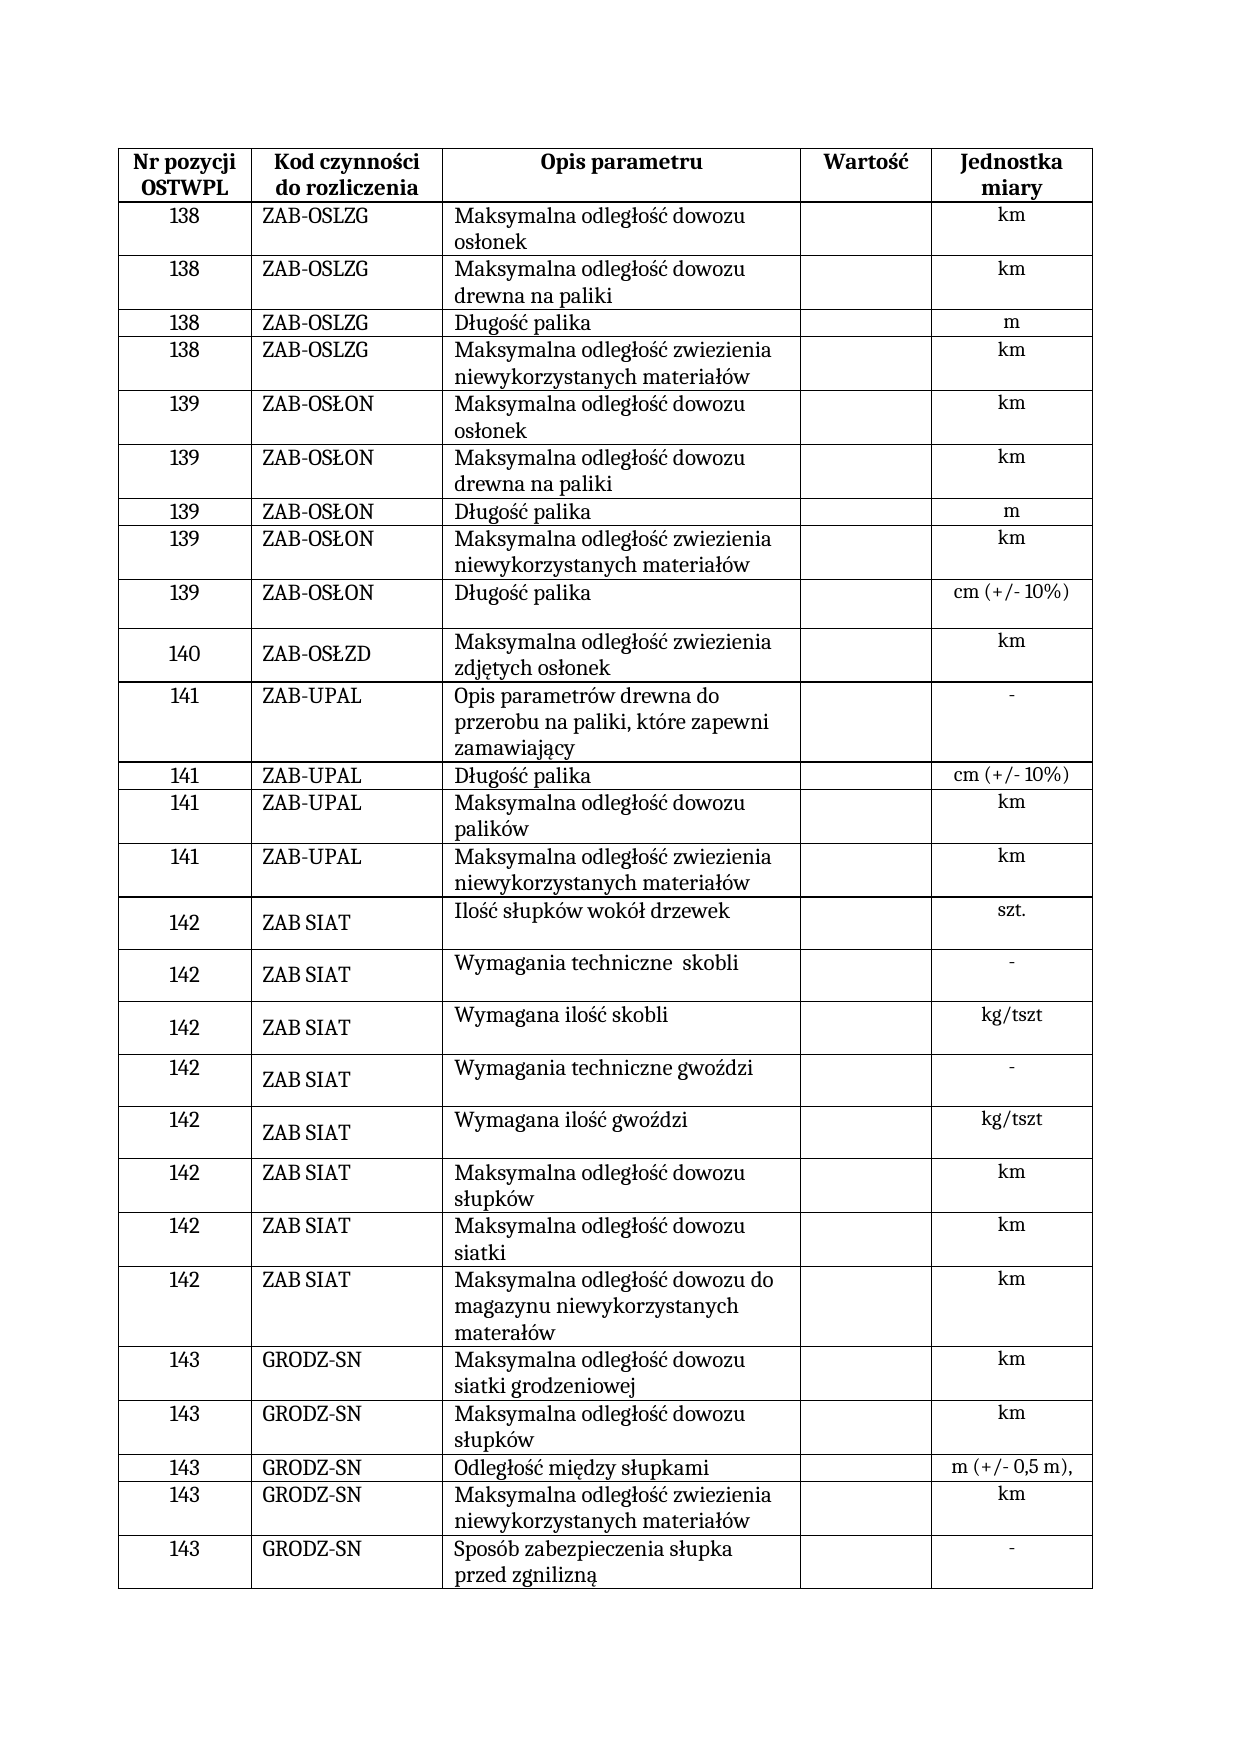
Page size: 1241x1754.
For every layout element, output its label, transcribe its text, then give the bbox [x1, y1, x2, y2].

table_cell [801, 526, 931, 579]
table_cell Maksymalna odległość dowozu siatki [443, 1213, 800, 1266]
table_cell kg/tszt [932, 1002, 1092, 1053]
table_header Opis parametru [443, 149, 800, 201]
table_cell kg/tszt [932, 1107, 1092, 1158]
table_cell km [932, 1401, 1092, 1453]
table_cell 142 [119, 1267, 251, 1346]
table_cell 143 [119, 1455, 251, 1481]
table_cell - [932, 1536, 1092, 1588]
table_cell 139 [119, 499, 251, 525]
table_header Jednostka miary [932, 149, 1092, 201]
table_cell km [932, 1267, 1092, 1346]
table_cell Maksymalna odległość zwiezienia niewykorzystanych materiałów [443, 844, 800, 896]
table_cell [801, 629, 931, 681]
table_cell ZAB-OSŁON [252, 445, 442, 497]
table_cell 139 [119, 391, 251, 444]
table_cell Maksymalna odległość dowozu słupków [443, 1159, 800, 1212]
table_cell Ilość słupków wokół drzewek [443, 898, 800, 949]
table_cell ZAB SIAT [252, 1002, 442, 1053]
table_cell 143 [119, 1347, 251, 1400]
table_cell Maksymalna odległość dowozu siatki grodzeniowej [443, 1347, 800, 1400]
table_cell ZAB-UPAL [252, 790, 442, 843]
table_cell Wymagania techniczne gwoździ [443, 1055, 800, 1106]
table_cell [801, 1055, 931, 1106]
table_cell ZAB-OSŁON [252, 499, 442, 525]
table_cell GRODZ-SN [252, 1536, 442, 1588]
table_cell ZAB-OSŁON [252, 391, 442, 444]
table_header Nr pozycji OSTWPL [119, 149, 251, 201]
table_cell Maksymalna odległość dowozu słupków [443, 1401, 800, 1453]
table_cell Długość palika [443, 310, 800, 336]
table_cell [801, 499, 931, 525]
table_cell [801, 790, 931, 843]
table_cell 138 [119, 337, 251, 390]
table_cell 139 [119, 580, 251, 628]
table_cell [801, 337, 931, 390]
table_cell cm (+/- 10%) [932, 763, 1092, 789]
table_cell szt. [932, 898, 1092, 949]
table_cell m [932, 499, 1092, 525]
table_cell ZAB SIAT [252, 1213, 442, 1266]
table_cell 143 [119, 1536, 251, 1588]
table_cell Sposób zabezpieczenia słupka przed zgnilizną [443, 1536, 800, 1588]
table_cell ZAB-OSLZG [252, 310, 442, 336]
table_cell 142 [119, 1002, 251, 1053]
table_cell Maksymalna odległość dowozu drewna na paliki [443, 256, 800, 309]
table_cell [801, 1159, 931, 1212]
table_cell - [932, 1055, 1092, 1106]
table_cell [801, 1347, 931, 1400]
table_cell km [932, 1482, 1092, 1534]
table_cell Odległość między słupkami [443, 1455, 800, 1481]
table_cell ZAB-UPAL [252, 763, 442, 789]
table_cell ZAB SIAT [252, 1107, 442, 1158]
table_cell [801, 256, 931, 309]
table_header Kod czynności do rozliczenia [252, 149, 442, 201]
table_cell 139 [119, 526, 251, 579]
table_cell ZAB-OSŁZD [252, 629, 442, 681]
table_cell 142 [119, 898, 251, 949]
table_cell Maksymalna odległość zwiezienia niewykorzystanych materiałów [443, 337, 800, 390]
table_cell [801, 950, 931, 1001]
table_cell 143 [119, 1401, 251, 1453]
table_cell km [932, 337, 1092, 390]
table_cell - [932, 683, 1092, 761]
table_cell Maksymalna odległość dowozu osłonek [443, 203, 800, 255]
table_cell 140 [119, 629, 251, 681]
table_header Wartość [801, 149, 931, 201]
table_cell ZAB SIAT [252, 898, 442, 949]
table_cell [801, 1455, 931, 1481]
table_cell 142 [119, 1055, 251, 1106]
table_cell [801, 1536, 931, 1588]
table_cell km [932, 203, 1092, 255]
table_cell 141 [119, 763, 251, 789]
table_cell Maksymalna odległość dowozu osłonek [443, 391, 800, 444]
table_cell [801, 763, 931, 789]
table_cell m (+/- 0,5 m), [932, 1455, 1092, 1481]
table_cell Długość palika [443, 763, 800, 789]
table_cell - [932, 950, 1092, 1001]
table_cell ZAB SIAT [252, 950, 442, 1001]
table_cell 141 [119, 683, 251, 761]
table_cell km [932, 1213, 1092, 1266]
table_cell [801, 1267, 931, 1346]
table_cell Wymagana ilość skobli [443, 1002, 800, 1053]
table_cell 143 [119, 1482, 251, 1534]
table_cell Długość palika [443, 499, 800, 525]
table_cell [801, 1401, 931, 1453]
table_cell Maksymalna odległość zwiezienia zdjętych osłonek [443, 629, 800, 681]
table_cell 142 [119, 1107, 251, 1158]
table_cell [801, 310, 931, 336]
table_cell ZAB-UPAL [252, 844, 442, 896]
table_cell km [932, 256, 1092, 309]
table_cell 142 [119, 950, 251, 1001]
table_cell 138 [119, 256, 251, 309]
table_cell 141 [119, 790, 251, 843]
table_cell ZAB SIAT [252, 1267, 442, 1346]
table_cell km [932, 629, 1092, 681]
table_cell Długość palika [443, 580, 800, 628]
table_cell ZAB SIAT [252, 1055, 442, 1106]
table_cell [801, 1213, 931, 1266]
table_cell [801, 898, 931, 949]
table_cell [801, 1107, 931, 1158]
table_cell [801, 203, 931, 255]
table_cell ZAB-UPAL [252, 683, 442, 761]
table_cell km [932, 1159, 1092, 1212]
table_cell ZAB SIAT [252, 1159, 442, 1212]
table_cell Wymagana ilość gwoździ [443, 1107, 800, 1158]
table_cell Maksymalna odległość dowozu do magazynu niewykorzystanych materałów [443, 1267, 800, 1346]
table_cell Opis parametrów drewna do przerobu na paliki, które zapewni zamawiający [443, 683, 800, 761]
table_cell [801, 683, 931, 761]
table_cell km [932, 526, 1092, 579]
table_cell GRODZ-SN [252, 1347, 442, 1400]
table_cell 142 [119, 1213, 251, 1266]
table_cell GRODZ-SN [252, 1482, 442, 1534]
table_cell ZAB-OSŁON [252, 526, 442, 579]
table_cell [801, 391, 931, 444]
table_cell GRODZ-SN [252, 1455, 442, 1481]
table_cell Maksymalna odległość zwiezienia niewykorzystanych materiałów [443, 1482, 800, 1534]
table_cell Maksymalna odległość dowozu palików [443, 790, 800, 843]
table_cell 138 [119, 203, 251, 255]
table_cell km [932, 1347, 1092, 1400]
table_cell km [932, 391, 1092, 444]
table_cell Wymagania techniczne skobli [443, 950, 800, 1001]
table_cell 141 [119, 844, 251, 896]
table_cell m [932, 310, 1092, 336]
table_cell [801, 1482, 931, 1534]
table_cell km [932, 790, 1092, 843]
table_cell Maksymalna odległość dowozu drewna na paliki [443, 445, 800, 497]
table_cell 139 [119, 445, 251, 497]
table_cell km [932, 844, 1092, 896]
table_cell [801, 445, 931, 497]
table_cell Maksymalna odległość zwiezienia niewykorzystanych materiałów [443, 526, 800, 579]
table_cell ZAB-OSLZG [252, 203, 442, 255]
table_cell [801, 844, 931, 896]
table_cell ZAB-OSLZG [252, 256, 442, 309]
table_cell 142 [119, 1159, 251, 1212]
table_cell [801, 580, 931, 628]
table_cell [801, 1002, 931, 1053]
table_cell GRODZ-SN [252, 1401, 442, 1453]
table_cell km [932, 445, 1092, 497]
table_cell ZAB-OSLZG [252, 337, 442, 390]
table_cell 138 [119, 310, 251, 336]
table_cell cm (+/- 10%) [932, 580, 1092, 628]
table_cell ZAB-OSŁON [252, 580, 442, 628]
